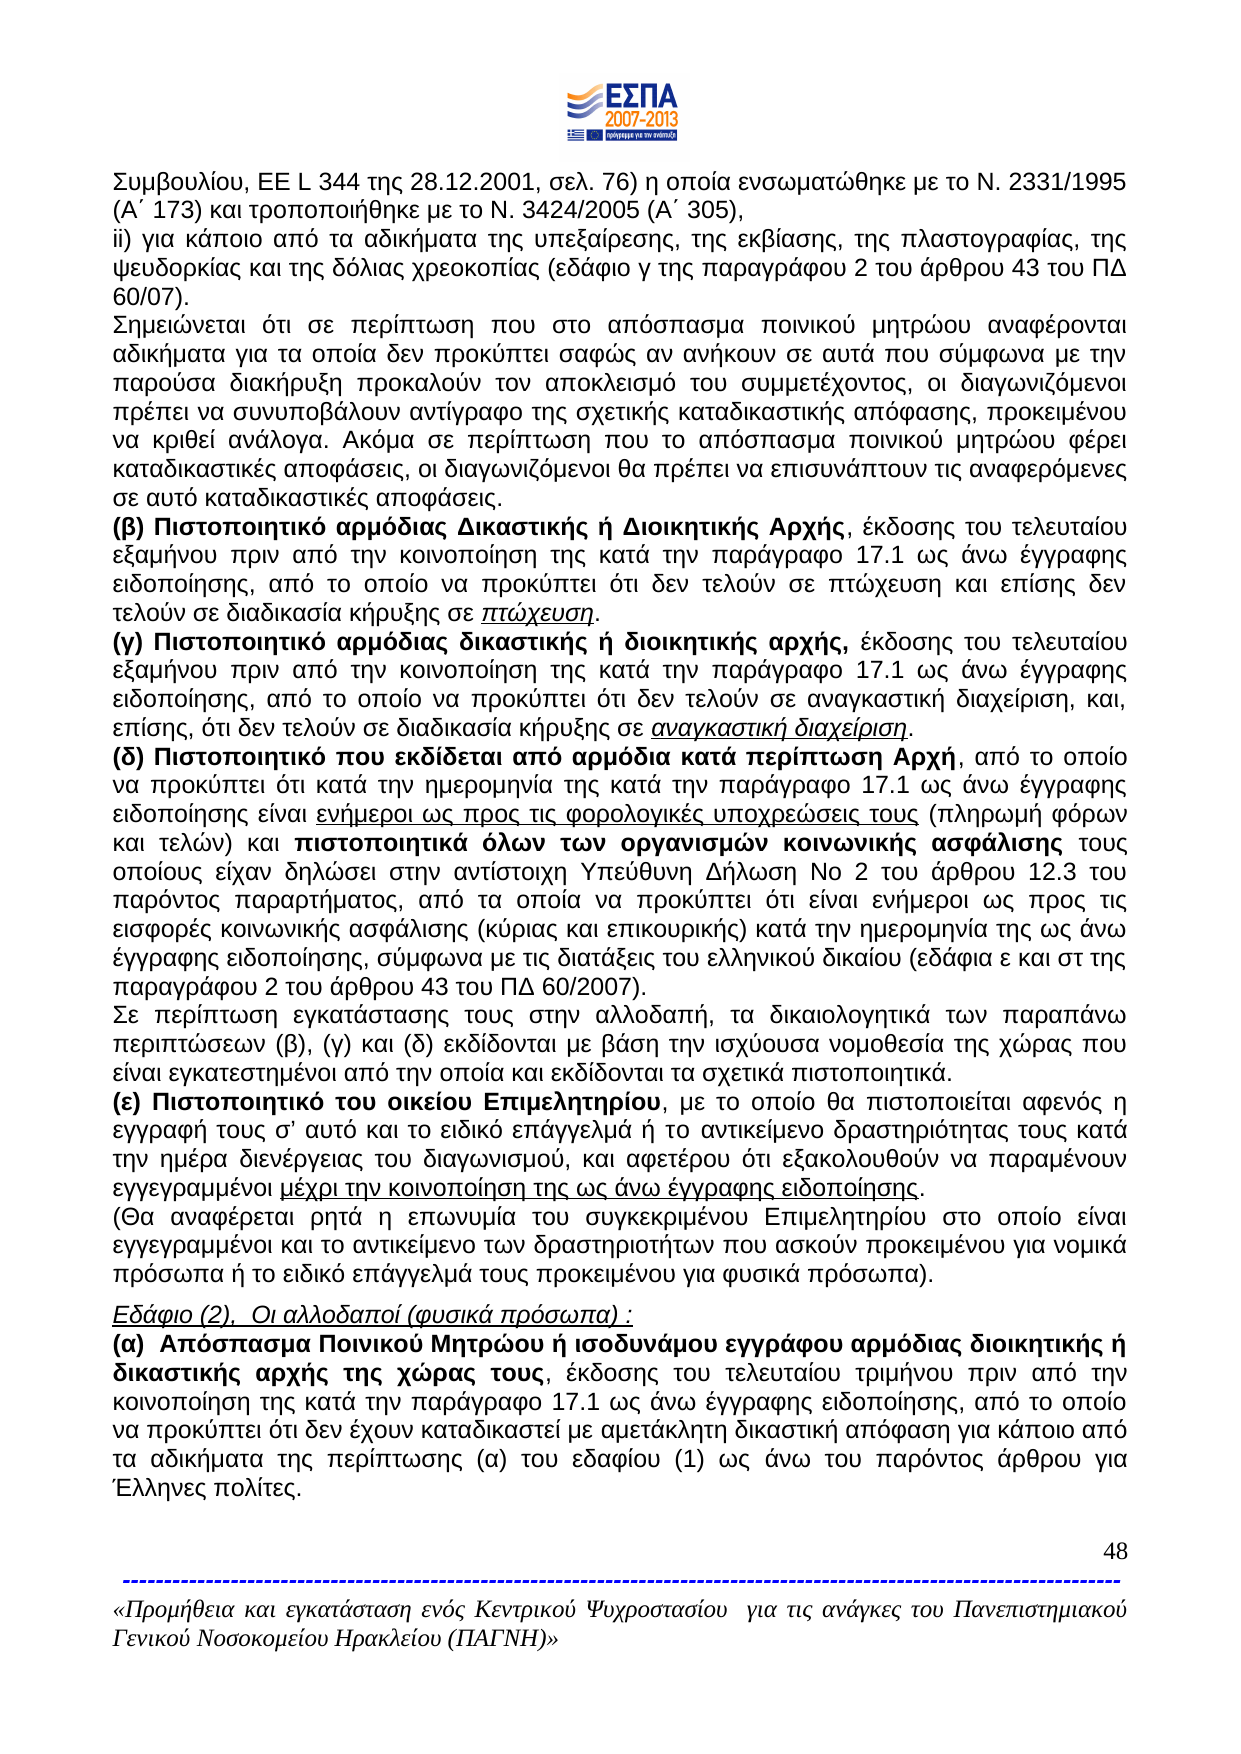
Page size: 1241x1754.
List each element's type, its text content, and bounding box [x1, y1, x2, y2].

text (ε) Πιστοποιητικό του οικείου Επιμελητηρίου, με το οποίο θα πιστοποιείται αφενός η εγγραφή τους σ’ αυτό και το ειδικό επάγγελμά ή το αντικείμενο δραστηριότητας τους κατά την ημέρα διενέργειας του διαγωνισμού, και αφετέρου ότι εξακολουθούν να παραμένουν εγγεγραμμένοι μέχρι την κοινοποίηση της ως άνω έγγραφης ειδοποίησης. [112, 1087, 1128, 1202]
text (δ) Πιστοποιητικό που εκδίδεται από αρμόδια κατά περίπτωση Αρχή, από το οποίο να προκύπτει ότι κατά την ημερομηνία της κατά την παράγραφο 17.1 ως άνω έγγραφης ειδοποίησης είναι ενήμεροι ως προς τις φορολογικές υποχρεώσεις τους (πληρωμή φόρων και τελών) και πιστοποιητικά όλων των οργανισμών κοινωνικής ασφάλισης τους οποίους είχαν δηλώσει στην αντίστοιχη Υπεύθυνη Δήλωση Νο 2 του άρθρου 12.3 του παρόντος παραρτήματος, από τα οποία να προκύπτει ότι είναι ενήμεροι ως προς τις εισφορές κοινωνικής ασφάλισης (κύριας και επικουρικής) κατά την ημερομηνία της ως άνω έγγραφης ειδοποίησης, σύμφωνα με τις διατάξεις του ελληνικού δικαίου (εδάφια ε και στ της παραγράφου 2 του άρθρου 43 του ΠΔ 60/2007). [112, 742, 1128, 1000]
text (Θα αναφέρεται ρητά η επωνυμία του συγκεκριμένου Επιμελητηρίου στο οποίο είναι εγγεγραμμένοι και το αντικείμενο των δραστηριοτήτων που ασκούν προκειμένου για νομικά πρόσωπα ή το ειδικό επάγγελμά τους προκειμένου για φυσικά πρόσωπα). [112, 1202, 1128, 1288]
text Εδάφιο (2), Οι αλλοδαποί (φυσικά πρόσωπα) : [112, 1300, 1128, 1329]
text (β) Πιστοποιητικό αρμόδιας Δικαστικής ή Διοικητικής Αρχής, έκδοσης του τελευταίου εξαμήνου πριν από την κοινοποίηση της κατά την παράγραφο 17.1 ως άνω έγγραφης ειδοποίησης, από το οποίο να προκύπτει ότι δεν τελούν σε πτώχευση και επίσης δεν τελούν σε διαδικασία κήρυξης σε πτώχευση. [112, 512, 1128, 627]
text ii) για κάποιο από τα αδικήματα της υπεξαίρεσης, της εκβίασης, της πλαστογραφίας, της ψευδορκίας και της δόλιας χρεοκοπίας (εδάφιο γ της παραγράφου 2 του άρθρου 43 του ΠΔ 60/07). [112, 224, 1128, 310]
picture [558, 73, 690, 162]
text Σε περίπτωση εγκατάστασης τους στην αλλοδαπή, τα δικαιολογητικά των παραπάνω περιπτώσεων (β), (γ) και (δ) εκδίδονται με βάση την ισχύουσα νομοθεσία της χώρας που είναι εγκατεστημένοι από την οποία και εκδίδονται τα σχετικά πιστοποιητικά. [112, 1000, 1128, 1087]
text Σημειώνεται ότι σε περίπτωση που στο απόσπασμα ποινικού μητρώου αναφέρονται αδικήματα για τα οποία δεν προκύπτει σαφώς αν ανήκουν σε αυτά που σύμφωνα με την παρούσα διακήρυξη προκαλούν τον αποκλεισμό του συμμετέχοντος, οι διαγωνιζόμενοι πρέπει να συνυποβάλουν αντίγραφο της σχετικής καταδικαστικής απόφασης, προκειμένου να κριθεί ανάλογα. Ακόμα σε περίπτωση που το απόσπασμα ποινικού μητρώου φέρει καταδικαστικές αποφάσεις, οι διαγωνιζόμενοι θα πρέπει να επισυνάπτουν τις αναφερόμενες σε αυτό καταδικαστικές αποφάσεις. [112, 310, 1128, 512]
text (γ) Πιστοποιητικό αρμόδιας δικαστικής ή διοικητικής αρχής, έκδοσης του τελευταίου εξαμήνου πριν από την κοινοποίηση της κατά την παράγραφο 17.1 ως άνω έγγραφης ειδοποίησης, από το οποίο να προκύπτει ότι δεν τελούν σε αναγκαστική διαχείριση, και, επίσης, ότι δεν τελούν σε διαδικασία κήρυξης σε αναγκαστική διαχείριση. [112, 627, 1128, 742]
text (α) Απόσπασμα Ποινικού Μητρώου ή ισοδυνάμου εγγράφου αρμόδιας διοικητικής ή δικαστικής αρχής της χώρας τους, έκδοσης του τελευταίου τριμήνου πριν από την κοινοποίηση της κατά την παράγραφο 17.1 ως άνω έγγραφης ειδοποίησης, από το οποίο να προκύπτει ότι δεν έχουν καταδικαστεί με αμετάκλητη δικαστική απόφαση για κάποιο από τα αδικήματα της περίπτωσης (α) του εδαφίου (1) ως άνω του παρόντος άρθρου για Έλληνες πολίτες. [112, 1329, 1128, 1502]
